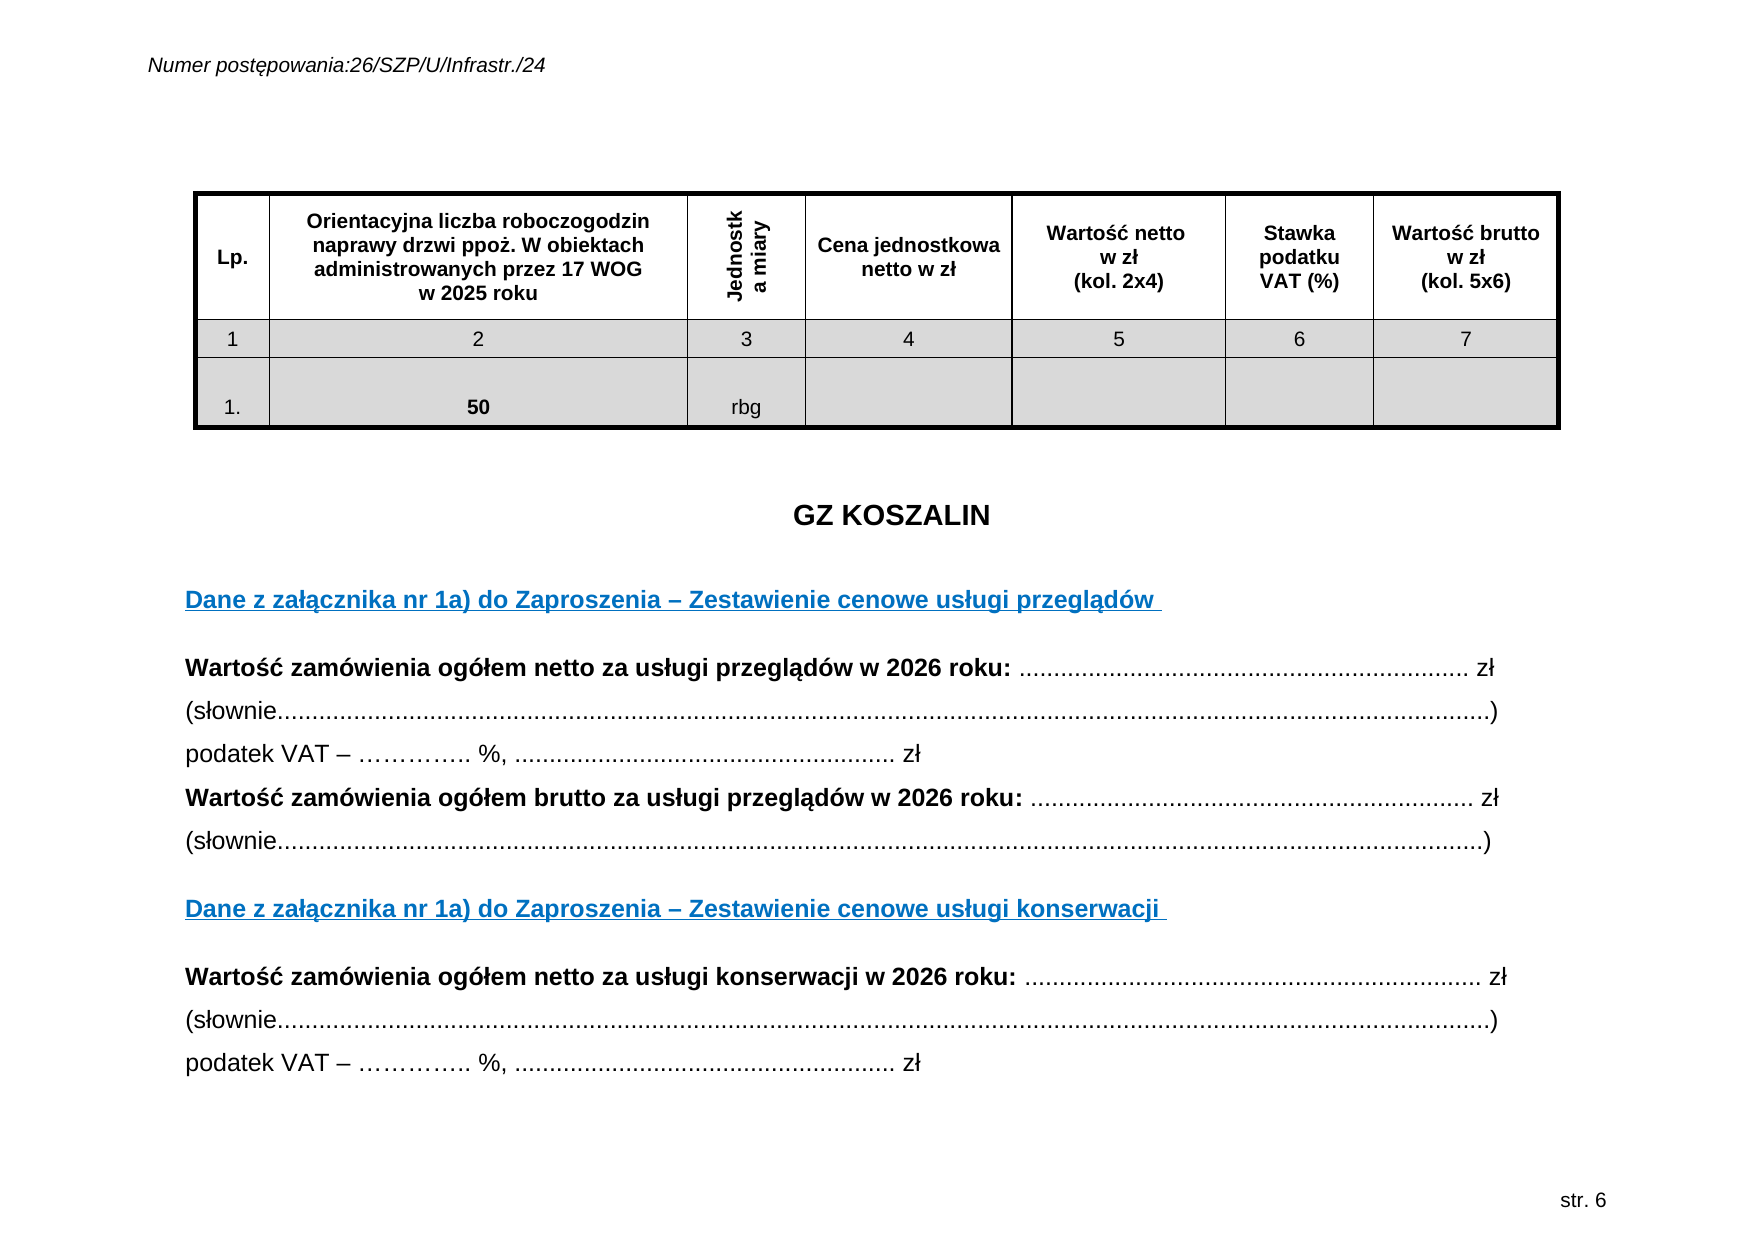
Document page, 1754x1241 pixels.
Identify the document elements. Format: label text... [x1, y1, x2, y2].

table_cell [1226, 358, 1373, 425]
table_cell 1 [198, 320, 269, 357]
table_cell 6 [1226, 320, 1373, 357]
table_header Orientacyjna liczba roboczogodzin naprawy drzwi ppoż. W obiektach administrowanych przez 17 WOG w 2025 roku [270, 196, 687, 319]
table_header Cena jednostkowa netto w zł [806, 196, 1011, 319]
table_cell 7 [1374, 320, 1556, 357]
text (słownie...............................................................................................................................................................................) [185, 1005, 1606, 1034]
text Dane z załącznika nr 1a) do Zaproszenia – Zestawienie cenowe usługi konserwacji [148, 894, 1606, 922]
table_cell [1013, 358, 1225, 425]
table_cell 2 [270, 320, 687, 357]
text (słownie...............................................................................................................................................................................) [185, 696, 1606, 725]
table_cell 50 [270, 358, 687, 425]
table_cell 4 [806, 320, 1011, 357]
table_header Wartość brutto w zł (kol. 5x6) [1374, 196, 1556, 319]
table_cell 1. [198, 358, 269, 425]
table_cell [806, 358, 1011, 425]
text Wartość zamówienia ogółem netto za usługi przeglądów w 2026 roku: ................................................................. zł [148, 653, 1606, 682]
table_header Wartość netto w zł (kol. 2x4) [1013, 196, 1225, 319]
table_cell rbg [688, 358, 805, 425]
text podatek VAT – ………….. %, ....................................................... zł [148, 1048, 1606, 1077]
text (słownie..............................................................................................................................................................................) [185, 826, 1606, 854]
table_header Stawka podatku VAT (%) [1226, 196, 1373, 319]
table_cell 3 [688, 320, 805, 357]
text podatek VAT – ………….. %, ....................................................... zł [148, 739, 1606, 768]
text GZ KOSZALIN [177, 498, 1606, 531]
table_header Lp. [198, 196, 269, 319]
table_header Jednostka miary [688, 196, 805, 319]
text Wartość zamówienia ogółem netto za usługi konserwacji w 2026 roku: .................................................................. zł [148, 962, 1606, 991]
text Wartość zamówienia ogółem brutto za usługi przeglądów w 2026 roku: ................................................................ zł [148, 782, 1606, 811]
text Dane z załącznika nr 1a) do Zaproszenia – Zestawienie cenowe usługi przeglądów [148, 585, 1606, 614]
table_cell 5 [1013, 320, 1225, 357]
table_cell [1374, 358, 1556, 425]
